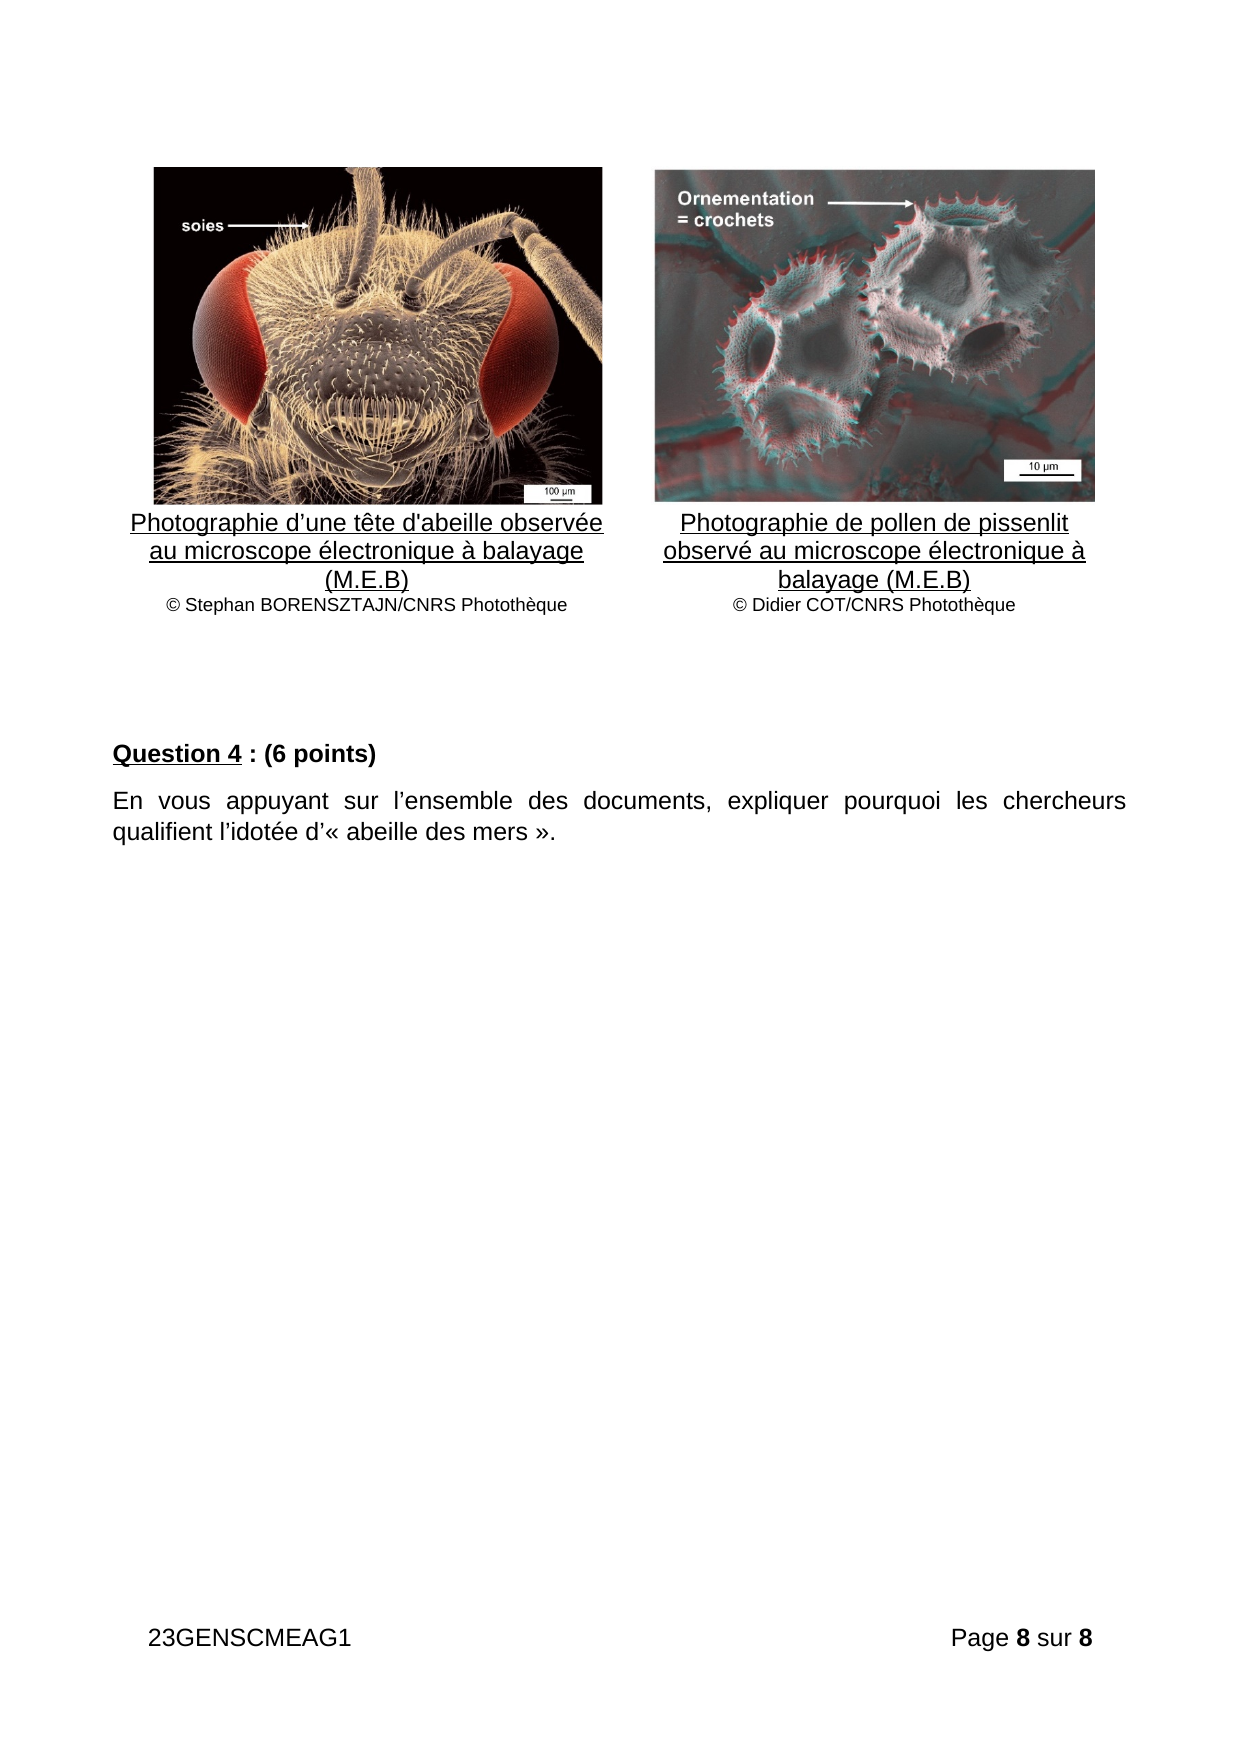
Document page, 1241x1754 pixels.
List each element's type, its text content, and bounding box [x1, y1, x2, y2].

text En vous appuyant sur l’ensemble des documents, expliquer pourquoi les chercheurs qualifient l’idotée d’« abeille des mers ». [112, 786, 1128, 846]
picture [651, 166, 1095, 508]
picture [150, 167, 603, 505]
table_header [621, 118, 1128, 507]
table_header [113, 118, 621, 507]
table_cell Photographie d’une tête d'abeille observée au microscope électronique à balayage (M.E.B) © Stephan BORENSZTAJN/CNRS Photothèque [113, 508, 621, 644]
table_cell Photographie de pollen de pissenlit observé au microscope électronique à balayage (M.E.B) © Didier COT/CNRS Photothèque [621, 508, 1128, 644]
text Question 4 : (6 points) [112, 739, 1128, 767]
